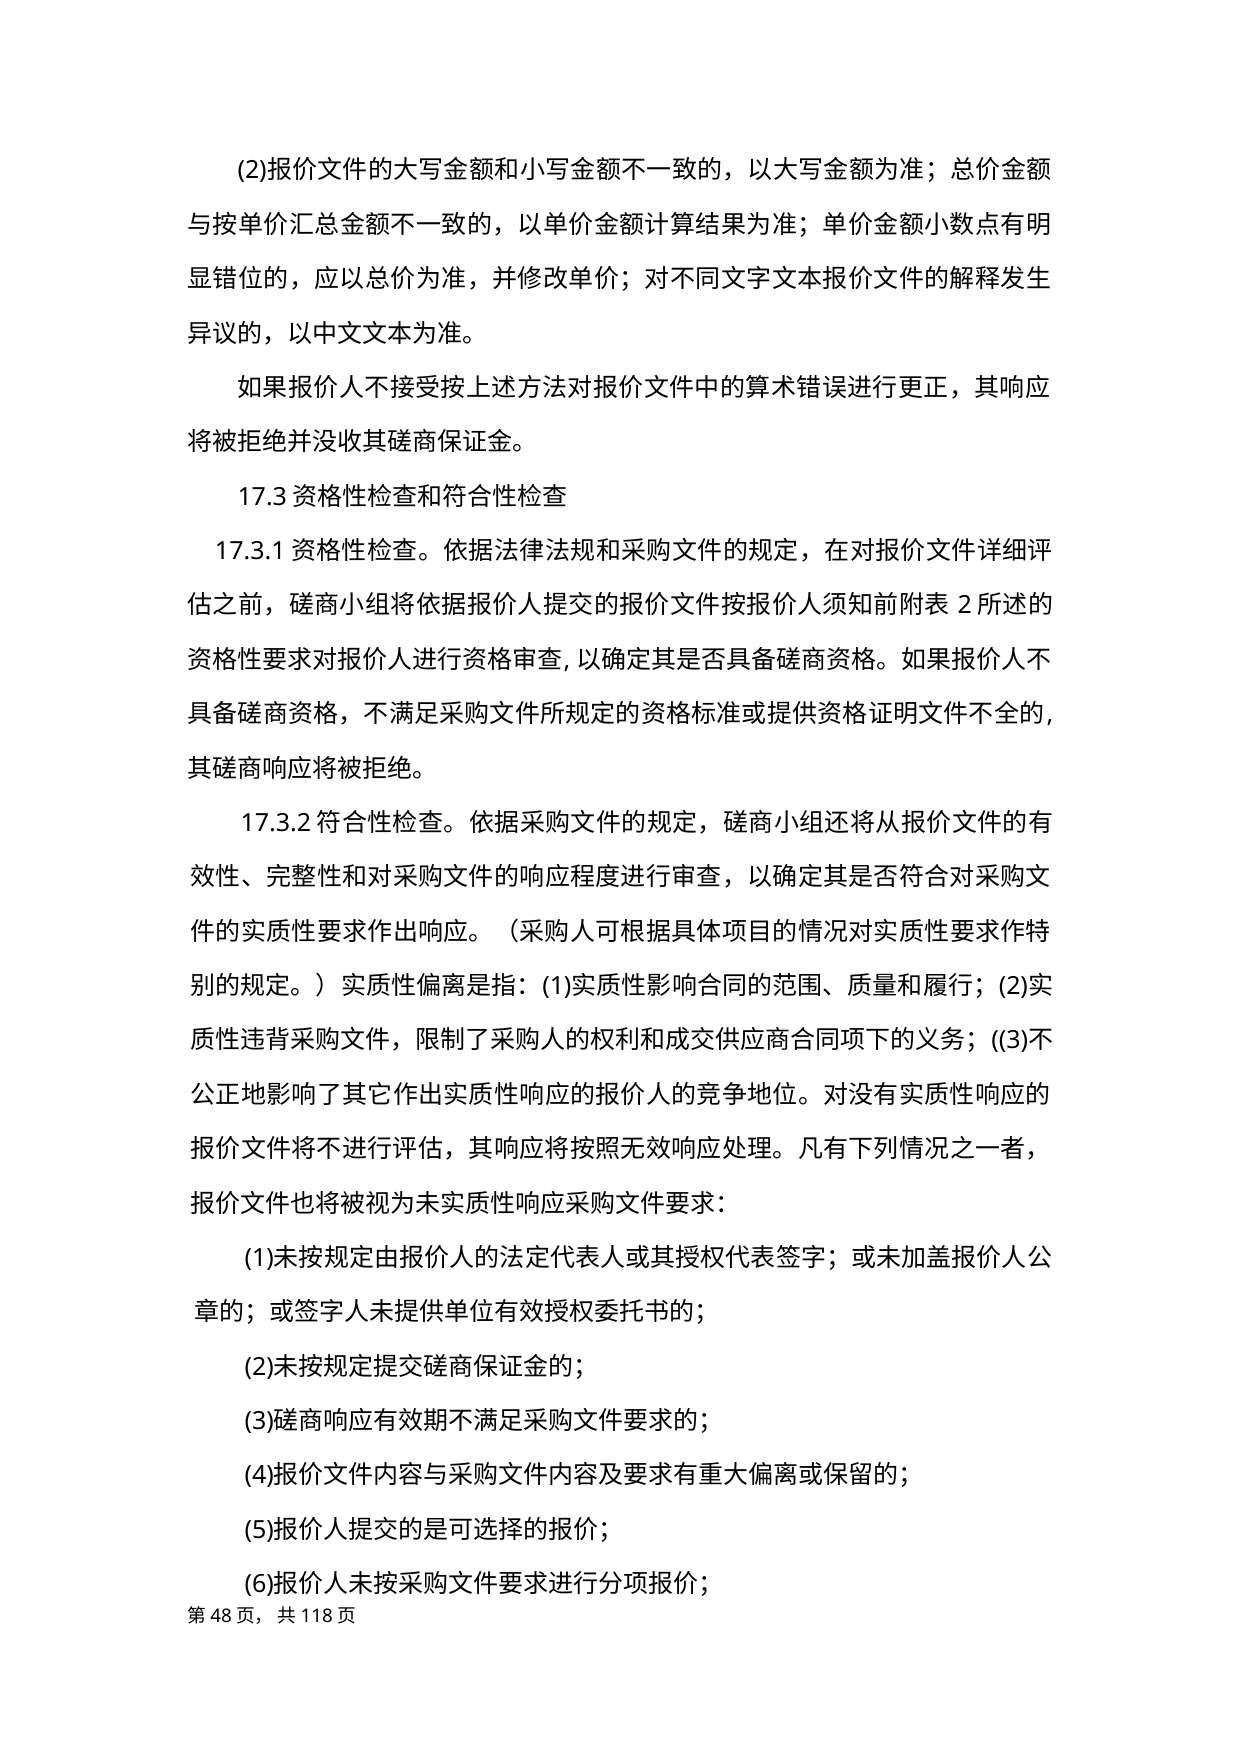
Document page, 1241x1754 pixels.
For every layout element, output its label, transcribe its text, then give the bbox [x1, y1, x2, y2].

text (1)未按规定由报价人的法定代表人或其授权代表签字；或未加盖报价人公章的；或签字人未提供单位有效授权委托书的； [194, 1237, 1053, 1328]
text 17.3.2符合性检查。依据采购文件的规定，磋商小组还将从报价文件的有效性、完整性和对采购文件的响应程度进行审查，以确定其是否符合对采购文件的实质性要求作出响应。（采购人可根据具体项目的情况对实质性要求作特别的规定。）实质性偏离是指：(1)实质性影响合同的范围、质量和履行；(2)实质性违背采购文件，限制了采购人的权利和成交供应商合同项下的义务；((3)不公正地影响了其它作出实质性响应的报价人的竞争地位。对没有实质性响应的报价文件将不进行评估，其响应将按照无效响应处理。凡有下列情况之一者，报价文件也将被视为未实质性响应采购文件要求： [190, 802, 1053, 1219]
text (2)未按规定提交磋商保证金的； [194, 1346, 1053, 1382]
text (5)报价人提交的是可选择的报价； [194, 1509, 1053, 1546]
text 17.3.1资格性检查。依据法律法规和采购文件的规定，在对报价文件详细评估之前，磋商小组将依据报价人提交的报价文件按报价人须知前附表2所述的资格性要求对报价人进行资格审查, 以确定其是否具备磋商资格。如果报价人不具备磋商资格，不满足采购文件所规定的资格标准或提供资格证明文件不全的, 其磋商响应将被拒绝。 [187, 531, 1053, 784]
text (2)报价文件的大写金额和小写金额不一致的，以大写金额为准；总价金额与按单价汇总金额不一致的，以单价金额计算结果为准；单价金额小数点有明显错位的，应以总价为准，并修改单价；对不同文字文本报价文件的解释发生异议的，以中文文本为准。 [187, 150, 1053, 349]
text (6)报价人未按采购文件要求进行分项报价； [194, 1564, 1053, 1600]
text 17.3资格性检查和符合性检查 [187, 476, 1053, 512]
text (3)磋商响应有效期不满足采购文件要求的； [194, 1401, 1053, 1437]
text 如果报价人不接受按上述方法对报价文件中的算术错误进行更正，其响应将被拒绝并没收其磋商保证金。 [187, 367, 1053, 458]
text (4)报价文件内容与采购文件内容及要求有重大偏离或保留的； [194, 1455, 1053, 1491]
